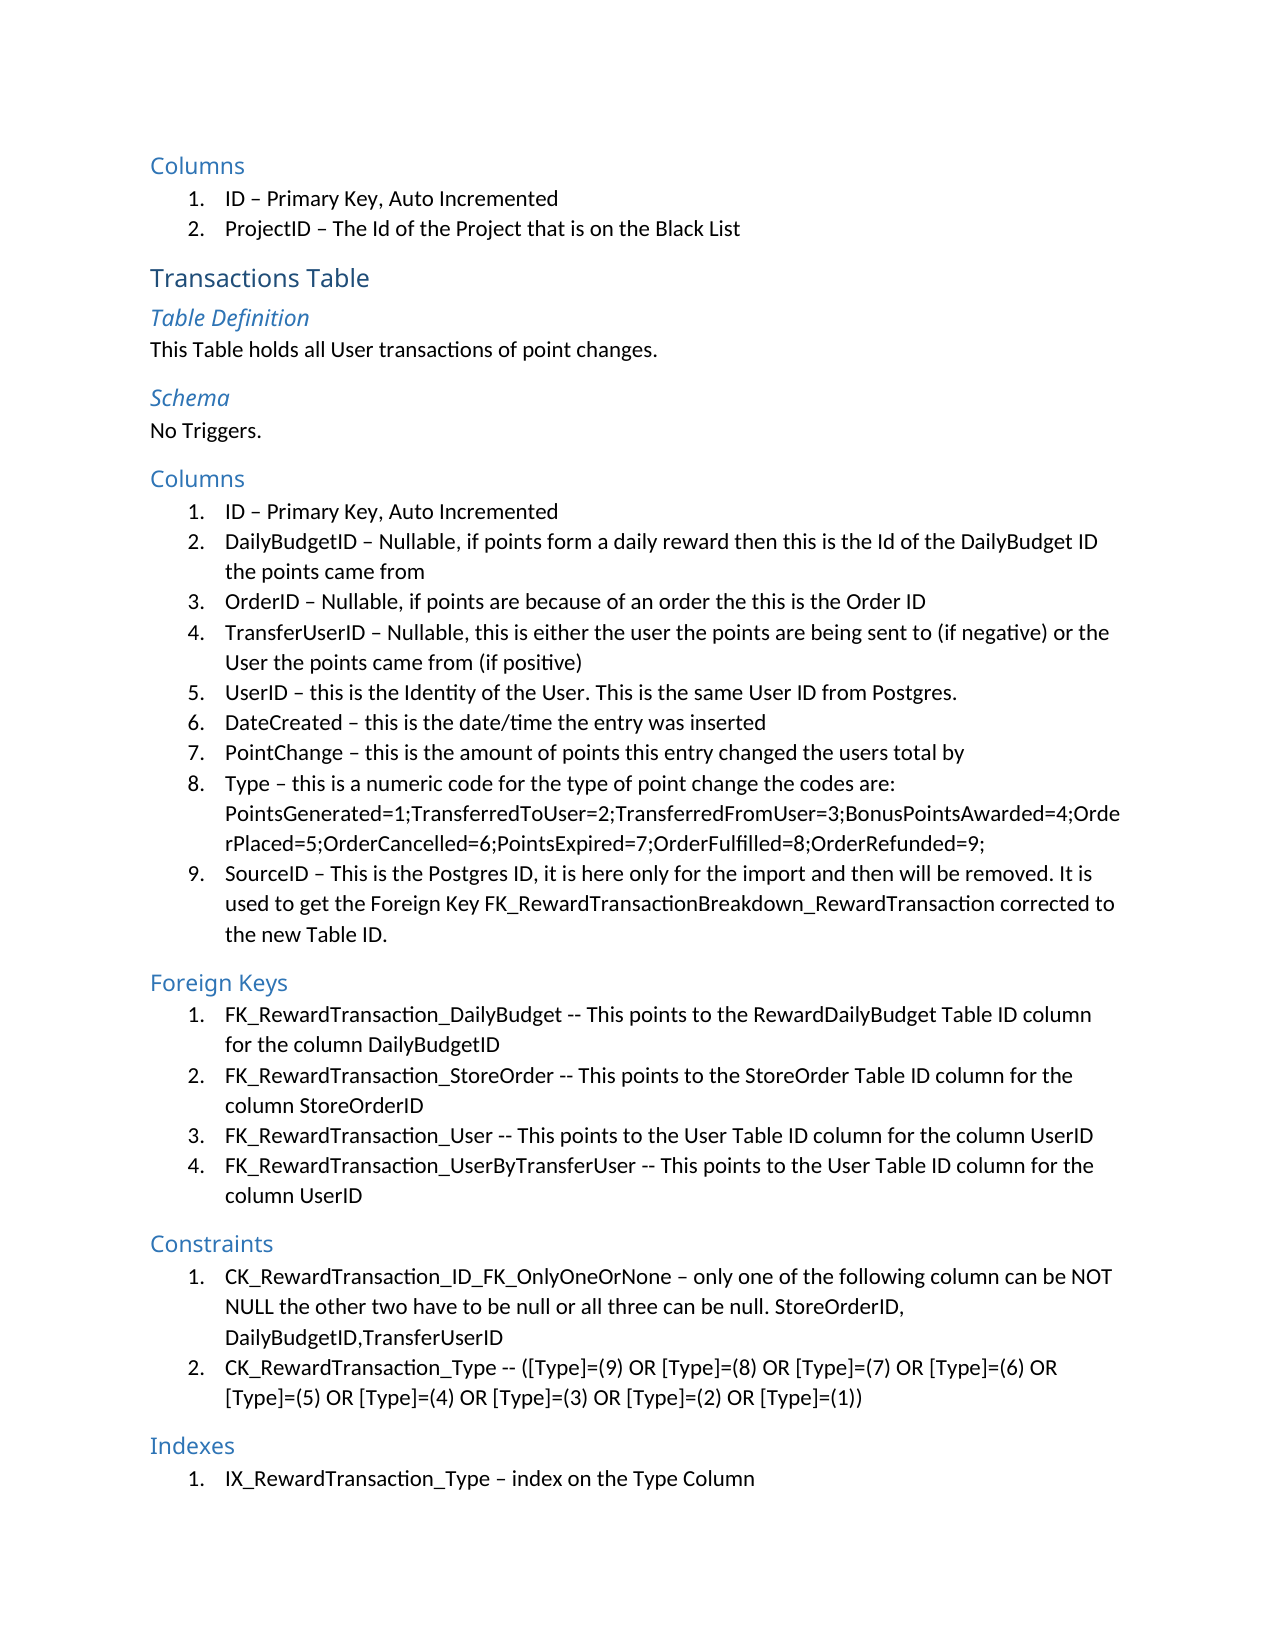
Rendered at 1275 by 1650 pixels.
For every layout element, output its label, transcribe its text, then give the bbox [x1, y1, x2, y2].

subtitle Foreign Keys [150, 967, 1125, 998]
list FK_RewardTransaction_DailyBudget -- This points to the RewardDailyBudget Table ID column for the column DailyBudgetID [187, 1000, 1125, 1058]
list PointChange – this is the amount of points this entry changed the users total by [187, 738, 1125, 766]
list ID – Primary Key, Auto Incremented [187, 497, 1125, 525]
subtitle Table Definition [150, 302, 1125, 333]
subtitle Indexes [150, 1430, 1125, 1461]
list CK_RewardTransaction_ID_FK_OnlyOneOrNone – only one of the following column can be NOT NULL the other two have to be null or all three can be null. StoreOrderID, DailyBudgetID,TransferUserID [187, 1262, 1125, 1351]
subtitle Constraints [150, 1228, 1125, 1260]
text No Triggers. [150, 416, 1125, 444]
list ID – Primary Key, Auto Incremented [187, 184, 1125, 212]
list CK_RewardTransaction_Type -- ([Type]=(9) OR [Type]=(8) OR [Type]=(7) OR [Type]=(6) OR [Type]=(5) OR [Type]=(4) OR [Type]=(3) OR [Type]=(2) OR [Type]=(1)) [187, 1353, 1125, 1411]
list TransferUserID – Nullable, this is either the user the points are being sent to (if negative) or the User the points came from (if positive) [187, 618, 1125, 676]
text This Table holds all User transactions of point changes. [150, 336, 1125, 363]
subtitle Transactions Table [150, 261, 1125, 295]
subtitle Schema [150, 382, 1125, 414]
list IX_RewardTransaction_Type – index on the Type Column [187, 1464, 1125, 1492]
list DateCreated – this is the date/time the entry was inserted [187, 708, 1125, 736]
list SourceID – This is the Postgres ID, it is here only for the import and then will be removed. It is used to get the Foreign Key FK_RewardTransactionBreakdown_RewardTransaction corrected to the new Table ID. [187, 859, 1125, 948]
list FK_RewardTransaction_UserByTransferUser -- This points to the User Table ID column for the column UserID [187, 1151, 1125, 1209]
subtitle Columns [150, 463, 1125, 494]
list Type – this is a numeric code for the type of point change the codes are: PointsGenerated=1;TransferredToUser=2;TransferredFromUser=3;BonusPointsAwarded=4;OrderPlaced=5;OrderCancelled=6;PointsExpired=7;OrderFulfilled=8;OrderRefunded=9; [187, 769, 1125, 857]
list DailyBudgetID – Nullable, if points form a daily reward then this is the Id of the DailyBudget ID the points came from [187, 527, 1125, 585]
list ProjectID – The Id of the Project that is on the Black List [187, 214, 1125, 242]
list UserID – this is the Identity of the User. This is the same User ID from Postgres. [187, 678, 1125, 706]
list FK_RewardTransaction_StoreOrder -- This points to the StoreOrder Table ID column for the column StoreOrderID [187, 1061, 1125, 1119]
list OrderID – Nullable, if points are because of an order the this is the Order ID [187, 587, 1125, 615]
list FK_RewardTransaction_User -- This points to the User Table ID column for the column UserID [187, 1121, 1125, 1149]
subtitle Columns [150, 150, 1125, 181]
